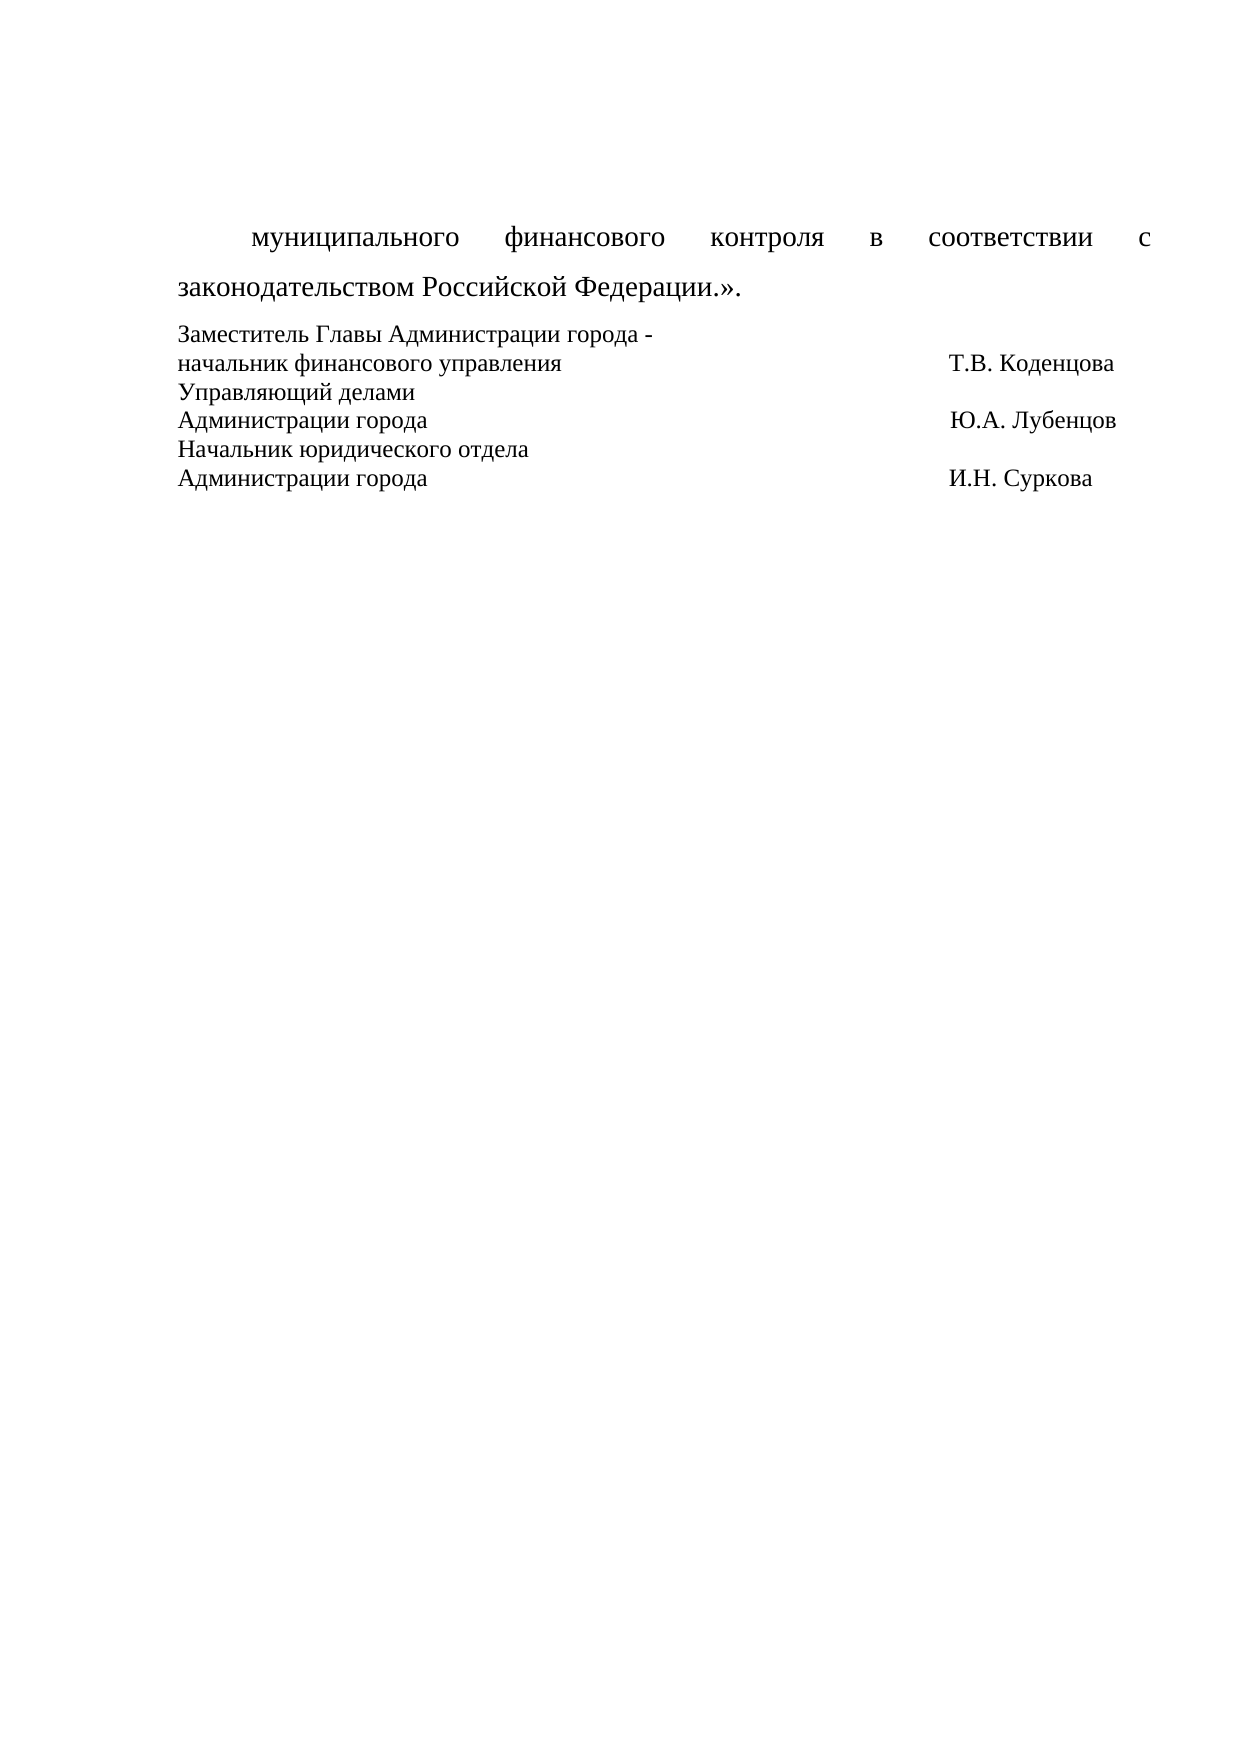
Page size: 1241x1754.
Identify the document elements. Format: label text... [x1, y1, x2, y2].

text Администрации города Ю.А. Лубенцов [177, 406, 1152, 434]
text муниципального финансового контроля в соответствии с законодательством Российской Федерации.». [177, 219, 1152, 303]
text начальник финансового управления Т.В. Коденцова [177, 348, 1155, 377]
text Заместитель Главы Администрации города - [177, 319, 1155, 348]
text Администрации города И.Н. Суркова [177, 463, 1152, 492]
text Начальник юридического отдела [177, 434, 1152, 463]
text Управляющий делами [177, 377, 1152, 406]
